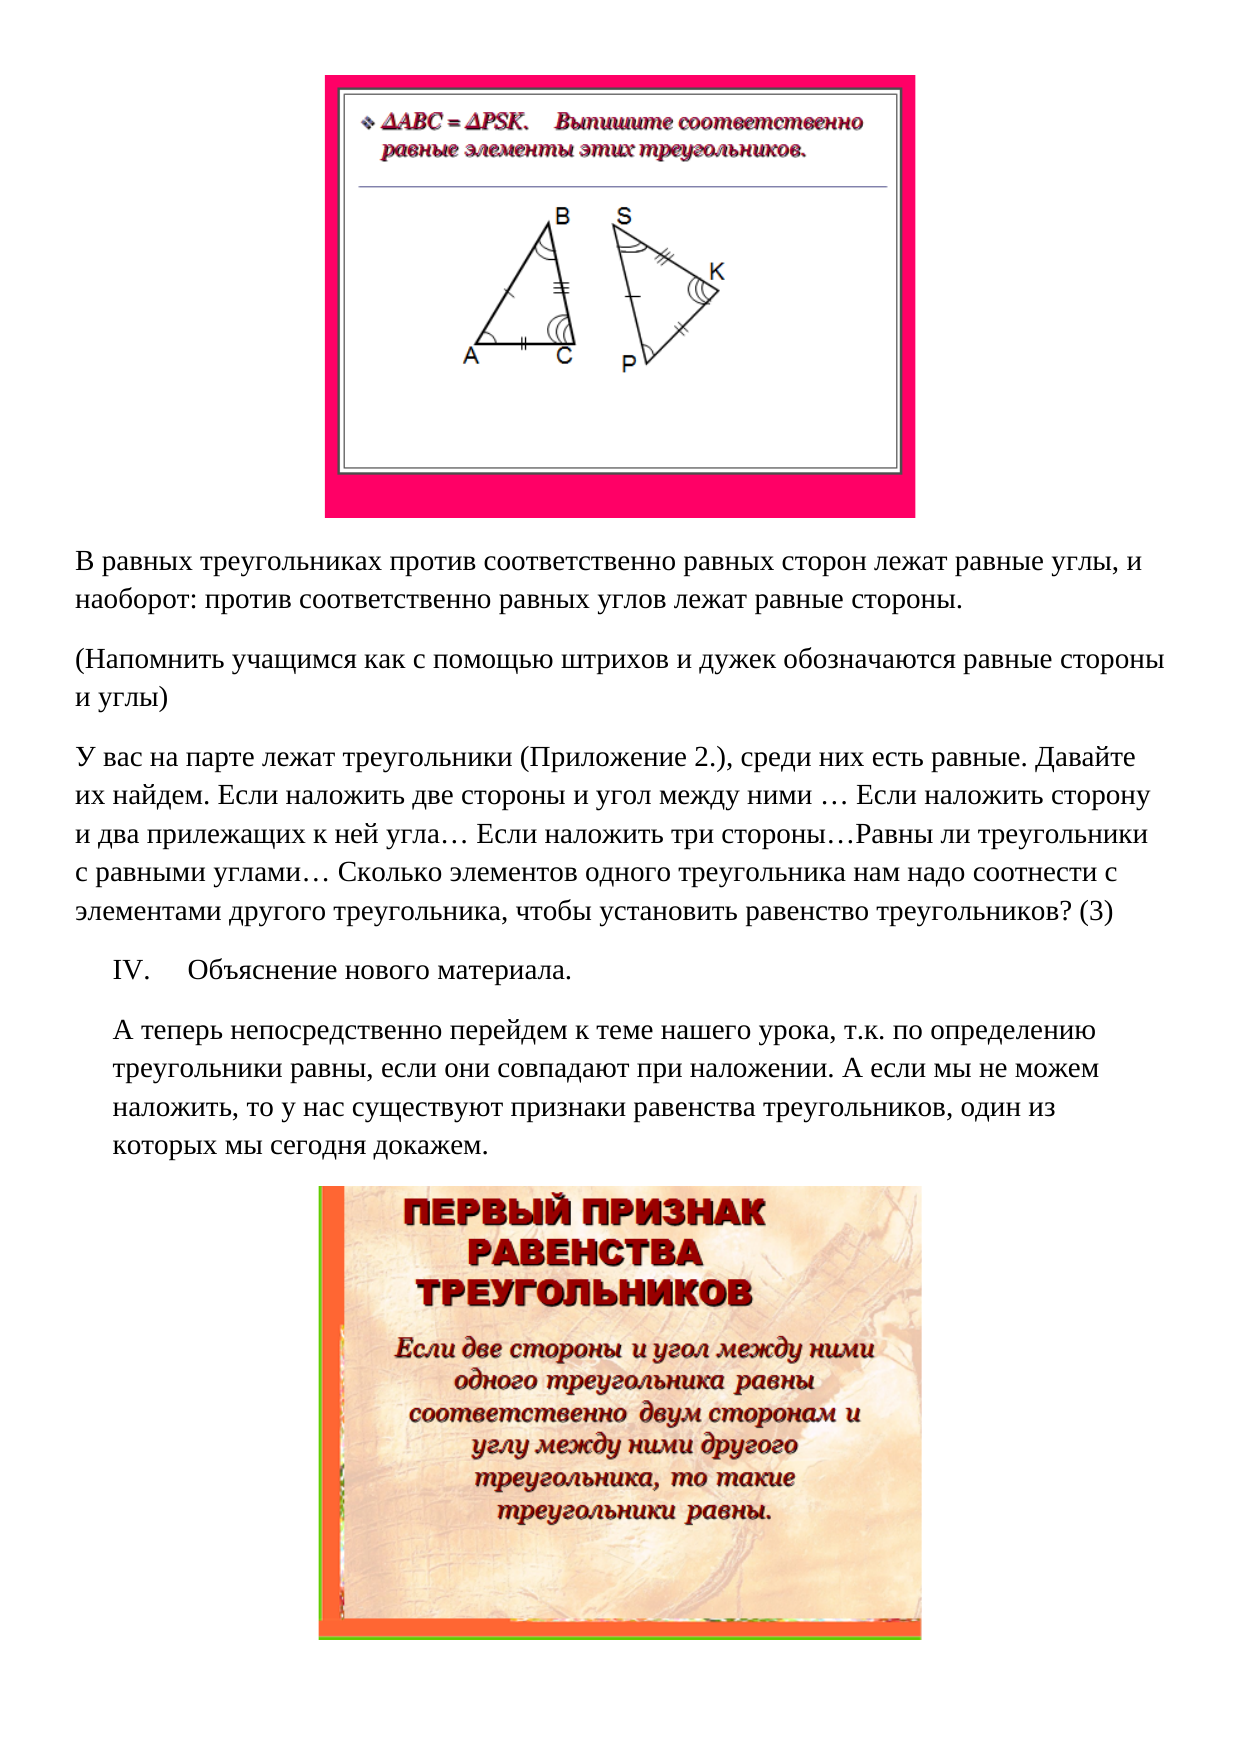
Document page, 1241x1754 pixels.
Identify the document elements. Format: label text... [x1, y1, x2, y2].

text А теперь непосредственно перейдем к теме нашего урока, т.к. по определению треугольники равны, если они совпадают при наложении. А если мы не можем наложить, то у нас существуют признаки равенства треугольников, один из которых мы сегодня докажем. [112, 1012, 1165, 1161]
text У вас на парте лежат треугольники (Приложение 2.), среди них есть равные. Давайте их найдем. Если наложить две стороны и угол между ними … Если наложить сторону и два прилежащих к ней угла… Если наложить три стороны…Равны ли треугольники с равными углами… Сколько элементов одного треугольника нам надо соотнести с элементами другого треугольника, чтобы установить равенство треугольников? (3) [75, 739, 1165, 927]
picture [324, 75, 916, 518]
list Объяснение нового материала. [112, 952, 1165, 986]
text В равных треугольниках против соответственно равных сторон лежат равные углы, и наоборот: против соответственно равных углов лежат равные стороны. [75, 543, 1165, 615]
text (Напомнить учащимся как с помощью штрихов и дужек обозначаются равные стороны и углы) [75, 641, 1165, 713]
picture [318, 1186, 922, 1640]
